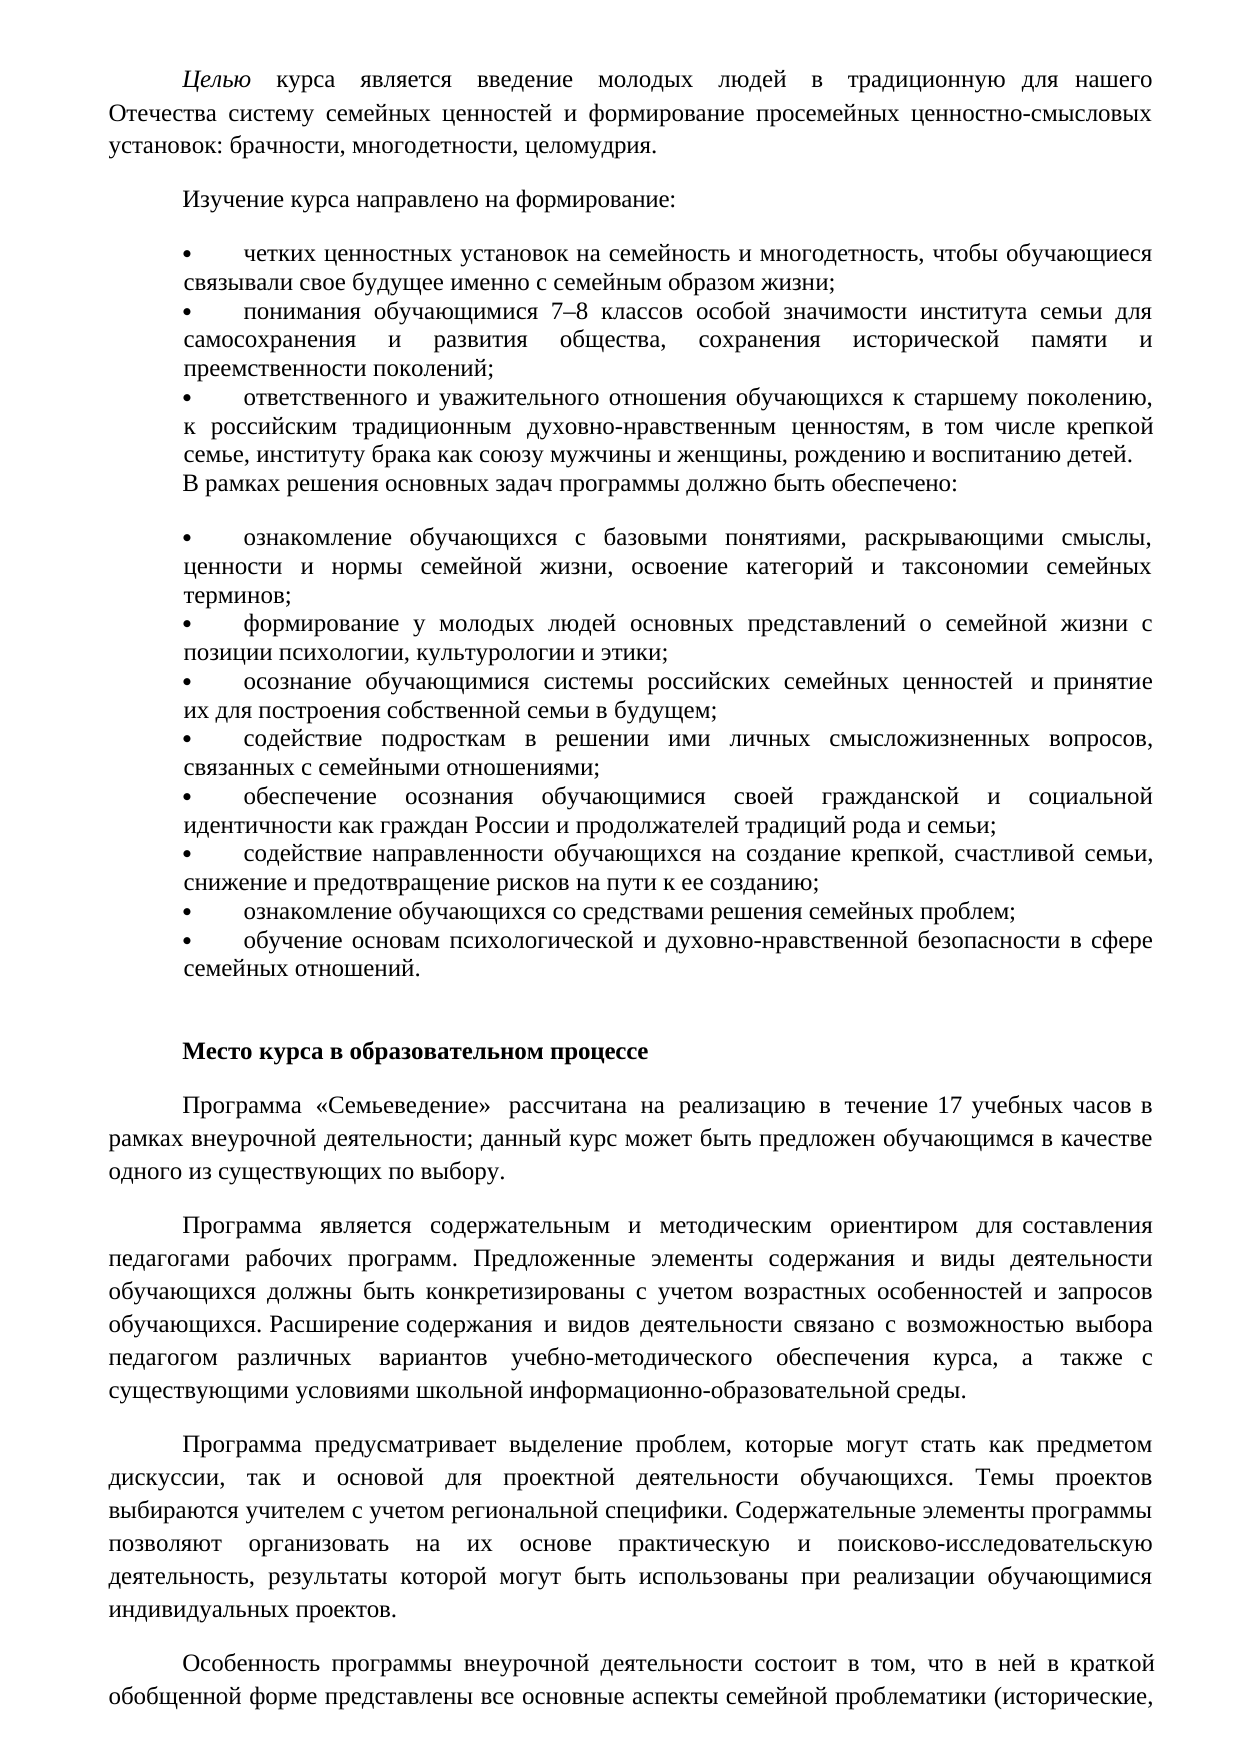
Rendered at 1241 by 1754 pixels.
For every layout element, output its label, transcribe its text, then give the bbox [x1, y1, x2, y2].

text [108, 1648, 1154, 1709]
text Место курса в образовательном процессе [182, 1036, 1169, 1065]
list понимания обучающимися 7–8 классов особой значимости института семьи для самосохранения и развития общества, сохранения исторической памяти и преемственности поколений; [183, 296, 1153, 382]
text Изучение курса направлено на формирование: [182, 184, 1169, 213]
list обучение основам психологической и духовно-нравственной безопасности в сфере семейных отношений. [183, 925, 1153, 982]
text В рамках решения основных задач программы должно быть обеспечено: [182, 468, 1169, 497]
list осознание обучающимися системы российских семейных ценностей и принятие их для построения собственной семьи в будущем; [183, 666, 1153, 723]
text Программа является содержательным и методическим ориентиром для составления педагогами рабочих программ. Предложенные элементы содержания и виды деятельности обучающихся должны быть конкретизированы с учетом возрастных особенностей и запросов обучающихся. Расширение содержания и видов деятельности связано с возможностью выбора педагогом различных вариантов учебно-методического обеспечения курса, а также с существующими условиями школьной информационно-образовательной среды. [108, 1210, 1153, 1404]
text Программа «Семьеведение» рассчитана на реализацию в течение 17 учебных часов в рамках внеурочной деятельности; данный курс может быть предложен обучающимся в качестве одного из существующих по выбору. [108, 1090, 1153, 1185]
list ознакомление обучающихся с базовыми понятиями, раскрывающими смыслы, ценности и нормы семейной жизни, освоение категорий и таксономии семейных терминов; [183, 522, 1153, 608]
list содействие направленности обучающихся на создание крепкой, счастливой семьи, снижение и предотвращение рисков на пути к ее созданию; [183, 838, 1154, 896]
text Целью курса является введение молодых людей в традиционную для нашего Отечества систему семейных ценностей и формирование просемейных ценностно-смысловых установок: брачности, многодетности, целомудрия. [108, 64, 1153, 159]
list ответственного и уважительного отношения обучающихся к старшему поколению, к российским традиционным духовно-нравственным ценностям, в том числе крепкой семье, институту брака как союзу мужчины и женщины, рождению и воспитанию детей. [183, 382, 1154, 468]
list ознакомление обучающихся со средствами решения семейных проблем; [183, 896, 1169, 925]
list содействие подросткам в решении ими личных смысложизненных вопросов, связанных с семейными отношениями; [183, 723, 1154, 781]
list формирование у молодых людей основных представлений о семейной жизни с позиции психологии, культурологии и этики; [183, 608, 1153, 666]
text Программа предусматривает выделение проблем, которые могут стать как предметом дискуссии, так и основой для проектной деятельности обучающихся. Темы проектов выбираются учителем с учетом региональной специфики. Содержательные элементы программы позволяют организовать на их основе практическую и поисково-исследовательскую деятельность, результаты которой могут быть использованы при реализации обучающимися индивидуальных проектов. [108, 1429, 1153, 1623]
list четких ценностных установок на семейность и многодетность, чтобы обучающиеся связывали свое будущее именно с семейным образом жизни; [183, 238, 1153, 296]
list обеспечение осознания обучающимися своей гражданской и социальной идентичности как граждан России и продолжателей традиций рода и семьи; [183, 781, 1153, 838]
